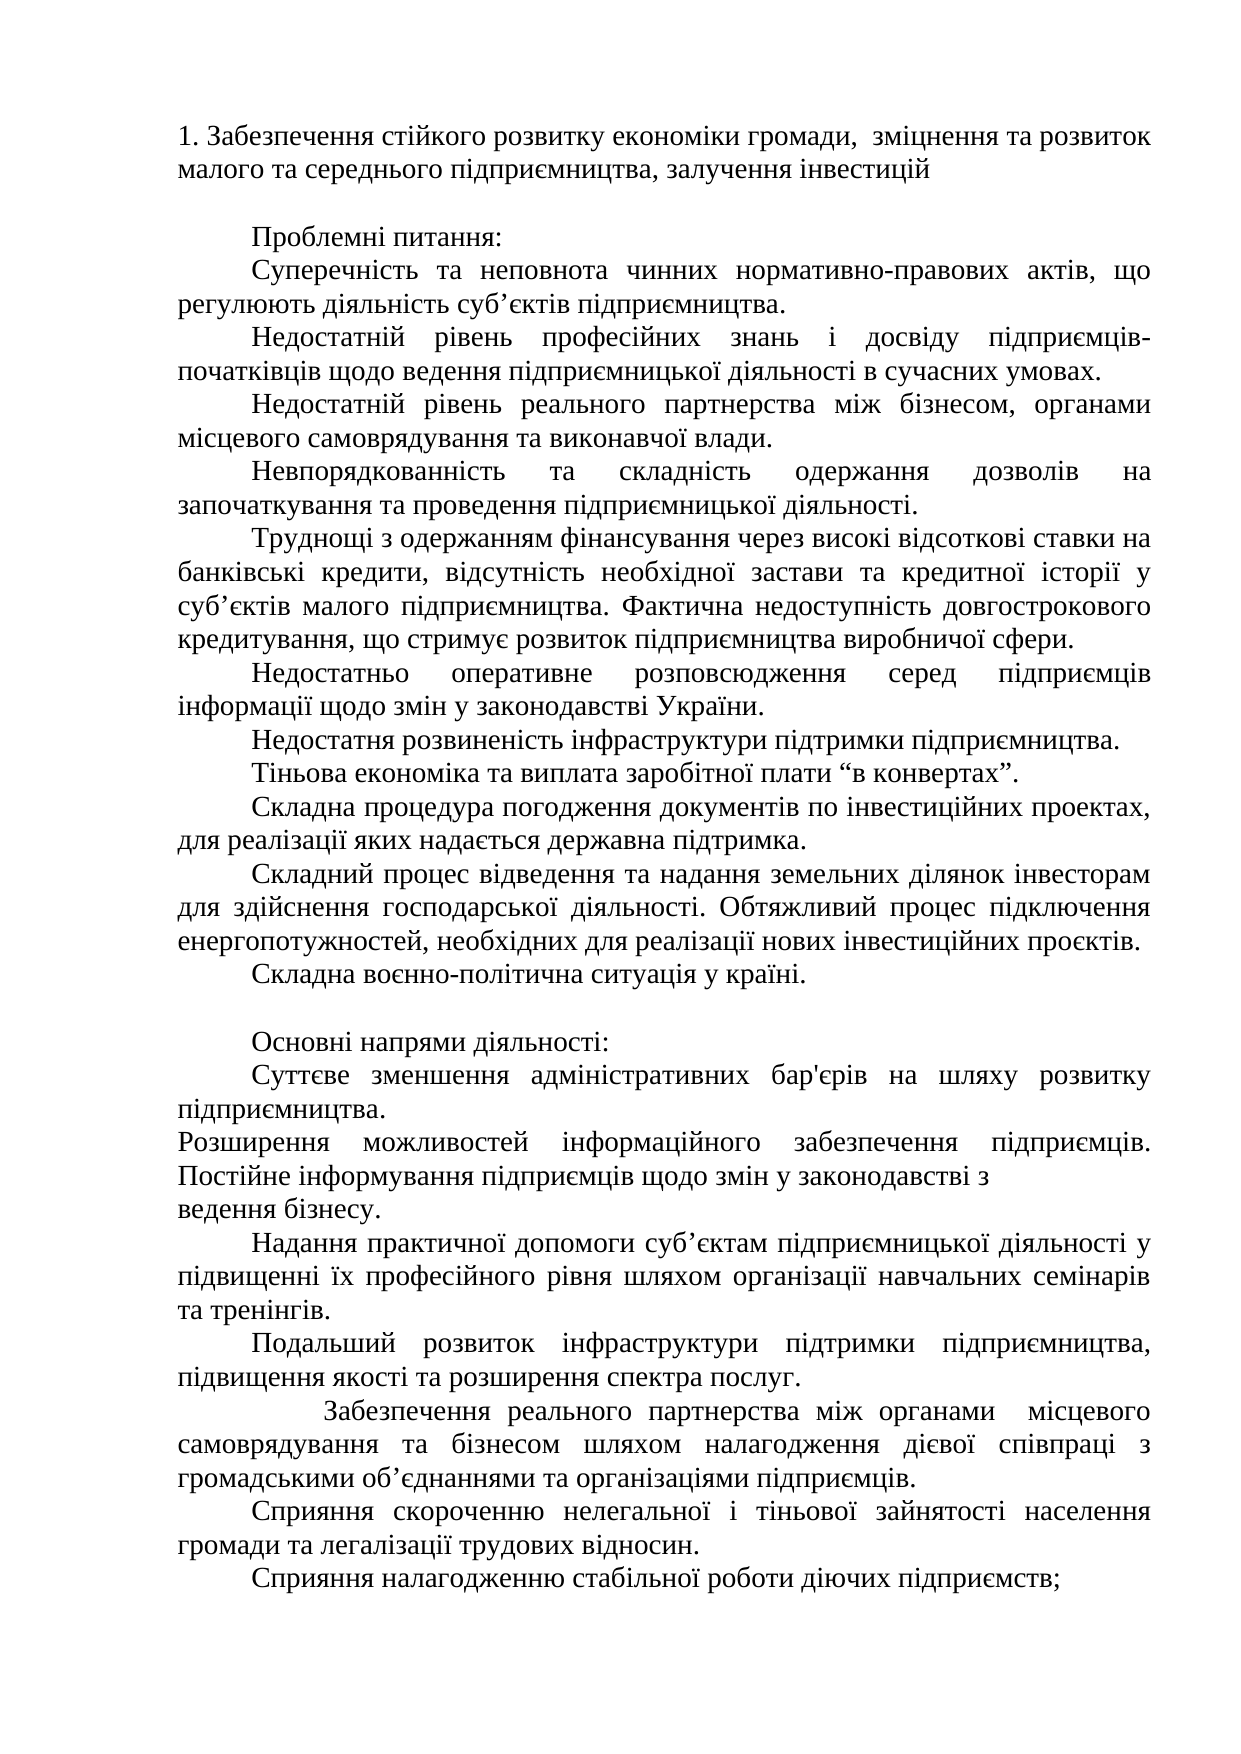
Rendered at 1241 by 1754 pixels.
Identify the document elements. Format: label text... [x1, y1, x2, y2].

text Недостатня розвиненість інфраструктури підтримки підприємництва. [177, 722, 1152, 755]
text Розширення можливостей інформаційного забезпечення підприємців. Постійне інформування підприємців щодо змін у законодавстві з [177, 1124, 1152, 1191]
text Забезпечення реального партнерства між органами місцевого самоврядування та бізнесом шляхом налагодження дієвої співпраці з громадськими об’єднаннями та організаціями підприємців. [177, 1393, 1152, 1493]
text Недостатній рівень професійних знань і досвіду підприємців-початківців щодо ведення підприємницької діяльності в сучасних умовах. [177, 319, 1152, 386]
text Суттєве зменшення адміністративних бар'єрів на шляху розвитку підприємництва. [177, 1057, 1152, 1124]
text Сприяння налагодженню стабільної роботи діючих підприємств; [177, 1560, 1152, 1594]
text Сприяння скороченню нелегальної і тіньової зайнятості населення громади та легалізації трудових відносин. [177, 1493, 1152, 1560]
text Недостатній рівень реального партнерства між бізнесом, органами місцевого самоврядування та виконавчої влади. [177, 386, 1152, 453]
text Проблемні питання: [177, 219, 1152, 252]
text Складна процедура погодження документів по інвестиційних проектах, для реалізації яких надається державна підтримка. [177, 789, 1152, 856]
text Складний процес відведення та надання земельних ділянок інвесторам для здійснення господарської діяльності. Обтяжливий процес підключення енергопотужностей, необхідних для реалізації нових інвестиційних проєктів. [177, 856, 1152, 957]
text ведення бізнесу. [177, 1191, 1152, 1225]
text Суперечність та неповнота чинних нормативно-правових актів, що регулюють діяльність суб’єктів підприємництва. [177, 252, 1152, 319]
text Складна воєнно-політична ситуація у країні. [177, 957, 1152, 990]
text Недостатньо оперативне розповсюдження серед підприємців інформації щодо змін у законодавстві України. [177, 655, 1152, 722]
text Невпорядкованність та складність одержання дозволів на започаткування та проведення підприємницької діяльності. [177, 453, 1152, 521]
text Подальший розвиток інфраструктури підтримки підприємництва, підвищення якості та розширення спектра послуг. [177, 1326, 1152, 1393]
text Труднощі з одержанням фінансування через високі відсоткові ставки на банківські кредити, відсутність необхідної застави та кредитної історії у суб’єктів малого підприємництва. Фактична недоступність довгострокового кредитування, що стримує розвиток підприємництва виробничої сфери. [177, 521, 1152, 655]
text Тіньова економіка та виплата заробітної плати “в конвертах”. [177, 755, 1152, 789]
text Основні напрями діяльності: [177, 1024, 1152, 1057]
text Надання практичної допомоги суб’єктам підприємницької діяльності у підвищенні їх професійного рівня шляхом організації навчальних семінарів та тренінгів. [177, 1225, 1152, 1326]
text 1. Забезпечення стійкого розвитку економіки громади, зміцнення та розвиток малого та середнього підприємництва, залучення інвестицій [177, 118, 1152, 185]
